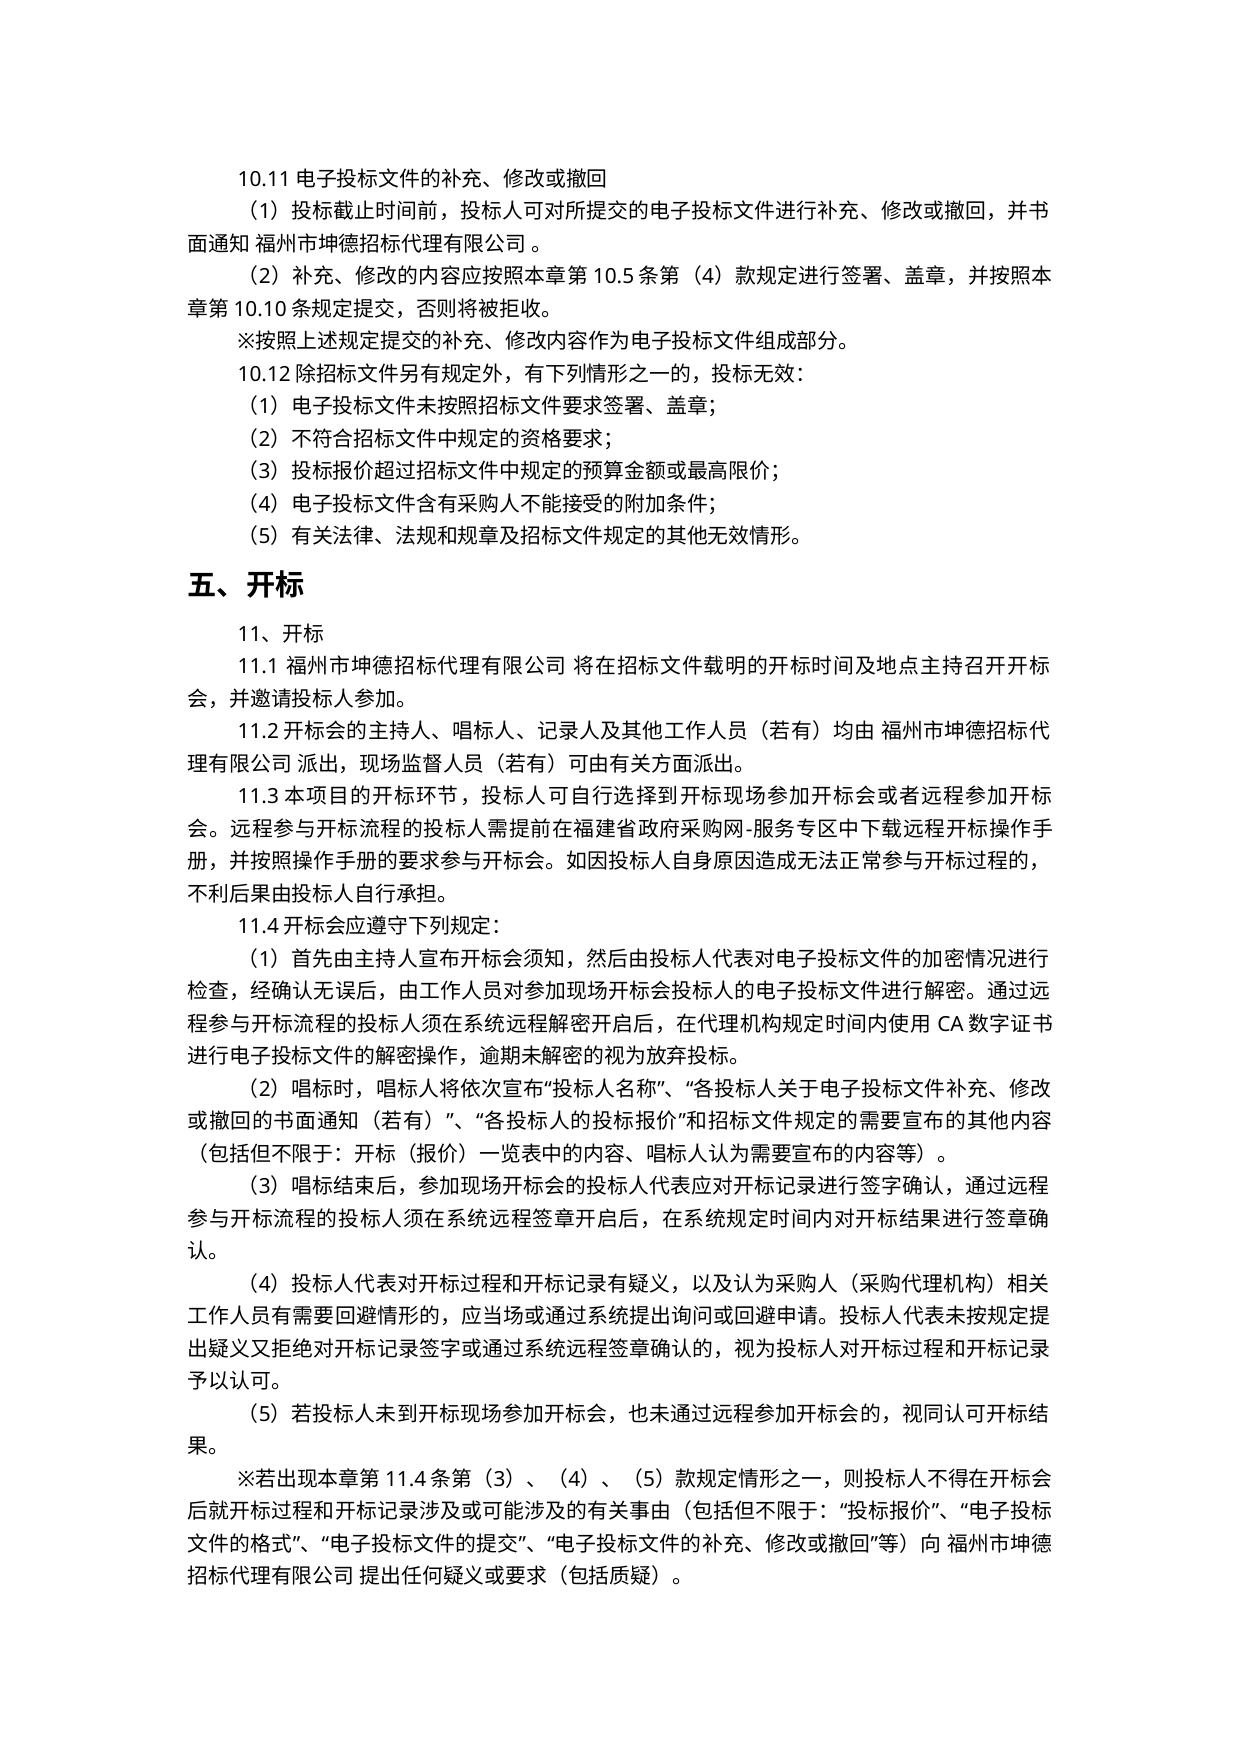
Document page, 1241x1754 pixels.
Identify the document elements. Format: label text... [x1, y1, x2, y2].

text 10.11电子投标文件的补充、修改或撤回 [187, 162, 1053, 194]
text （1）投标截止时间前，投标人可对所提交的电子投标文件进行补充、修改或撤回，并书面通知 福州市坤德招标代理有限公司 。 [187, 194, 1053, 259]
text （1）电子投标文件未按照招标文件要求签署、盖章； [187, 389, 1053, 422]
text 11.1 福州市坤德招标代理有限公司 将在招标文件载明的开标时间及地点主持召开开标会，并邀请投标人参加。 [187, 649, 1053, 714]
text （2）补充、修改的内容应按照本章第10.5条第（4）款规定进行签署、盖章，并按照本章第10.10条规定提交，否则将被拒收。 [187, 259, 1053, 324]
text 11.3本项目的开标环节，投标人可自行选择到开标现场参加开标会或者远程参加开标会。远程参与开标流程的投标人需提前在福建省政府采购网-服务专区中下载远程开标操作手册，并按照操作手册的要求参与开标会。如因投标人自身原因造成无法正常参与开标过程的，不利后果由投标人自行承担。 [187, 779, 1053, 909]
text ※按照上述规定提交的补充、修改内容作为电子投标文件组成部分。 [187, 324, 1053, 357]
text （2）唱标时，唱标人将依次宣布“投标人名称”、“各投标人关于电子投标文件补充、修改或撤回的书面通知（若有）”、“各投标人的投标报价”和招标文件规定的需要宣布的其他内容（包括但不限于：开标（报价）一览表中的内容、唱标人认为需要宣布的内容等）。 [187, 1072, 1053, 1169]
text （5）有关法律、法规和规章及招标文件规定的其他无效情形。 [187, 519, 1053, 552]
text （1）首先由主持人宣布开标会须知，然后由投标人代表对电子投标文件的加密情况进行检查，经确认无误后，由工作人员对参加现场开标会投标人的电子投标文件进行解密。通过远程参与开标流程的投标人须在系统远程解密开启后，在代理机构规定时间内使用CA数字证书进行电子投标文件的解密操作，逾期未解密的视为放弃投标。 [187, 942, 1053, 1072]
text 五、开标 [187, 552, 1053, 617]
text （4）电子投标文件含有采购人不能接受的附加条件； [187, 487, 1053, 519]
text 11.4开标会应遵守下列规定： [187, 909, 1053, 942]
text 10.12除招标文件另有规定外，有下列情形之一的，投标无效： [187, 357, 1053, 389]
text （2）不符合招标文件中规定的资格要求； [187, 422, 1053, 454]
text （4）投标人代表对开标过程和开标记录有疑义，以及认为采购人（采购代理机构）相关工作人员有需要回避情形的，应当场或通过系统提出询问或回避申请。投标人代表未按规定提出疑义又拒绝对开标记录签字或通过系统远程签章确认的，视为投标人对开标过程和开标记录予以认可。 [187, 1267, 1053, 1397]
text （3）唱标结束后，参加现场开标会的投标人代表应对开标记录进行签字确认，通过远程参与开标流程的投标人须在系统远程签章开启后，在系统规定时间内对开标结果进行签章确认。 [187, 1169, 1053, 1267]
text ※若出现本章第11.4条第（3）、（4）、（5）款规定情形之一，则投标人不得在开标会后就开标过程和开标记录涉及或可能涉及的有关事由（包括但不限于：“投标报价”、“电子投标文件的格式”、“电子投标文件的提交”、“电子投标文件的补充、修改或撤回”等）向 福州市坤德招标代理有限公司 提出任何疑义或要求（包括质疑）。 [187, 1462, 1053, 1592]
text 11.2开标会的主持人、唱标人、记录人及其他工作人员（若有）均由 福州市坤德招标代理有限公司 派出，现场监督人员（若有）可由有关方面派出。 [187, 714, 1053, 779]
text （5）若投标人未到开标现场参加开标会，也未通过远程参加开标会的，视同认可开标结果。 [187, 1397, 1053, 1462]
text （3）投标报价超过招标文件中规定的预算金额或最高限价； [187, 454, 1053, 487]
text 11、开标 [187, 617, 1053, 649]
